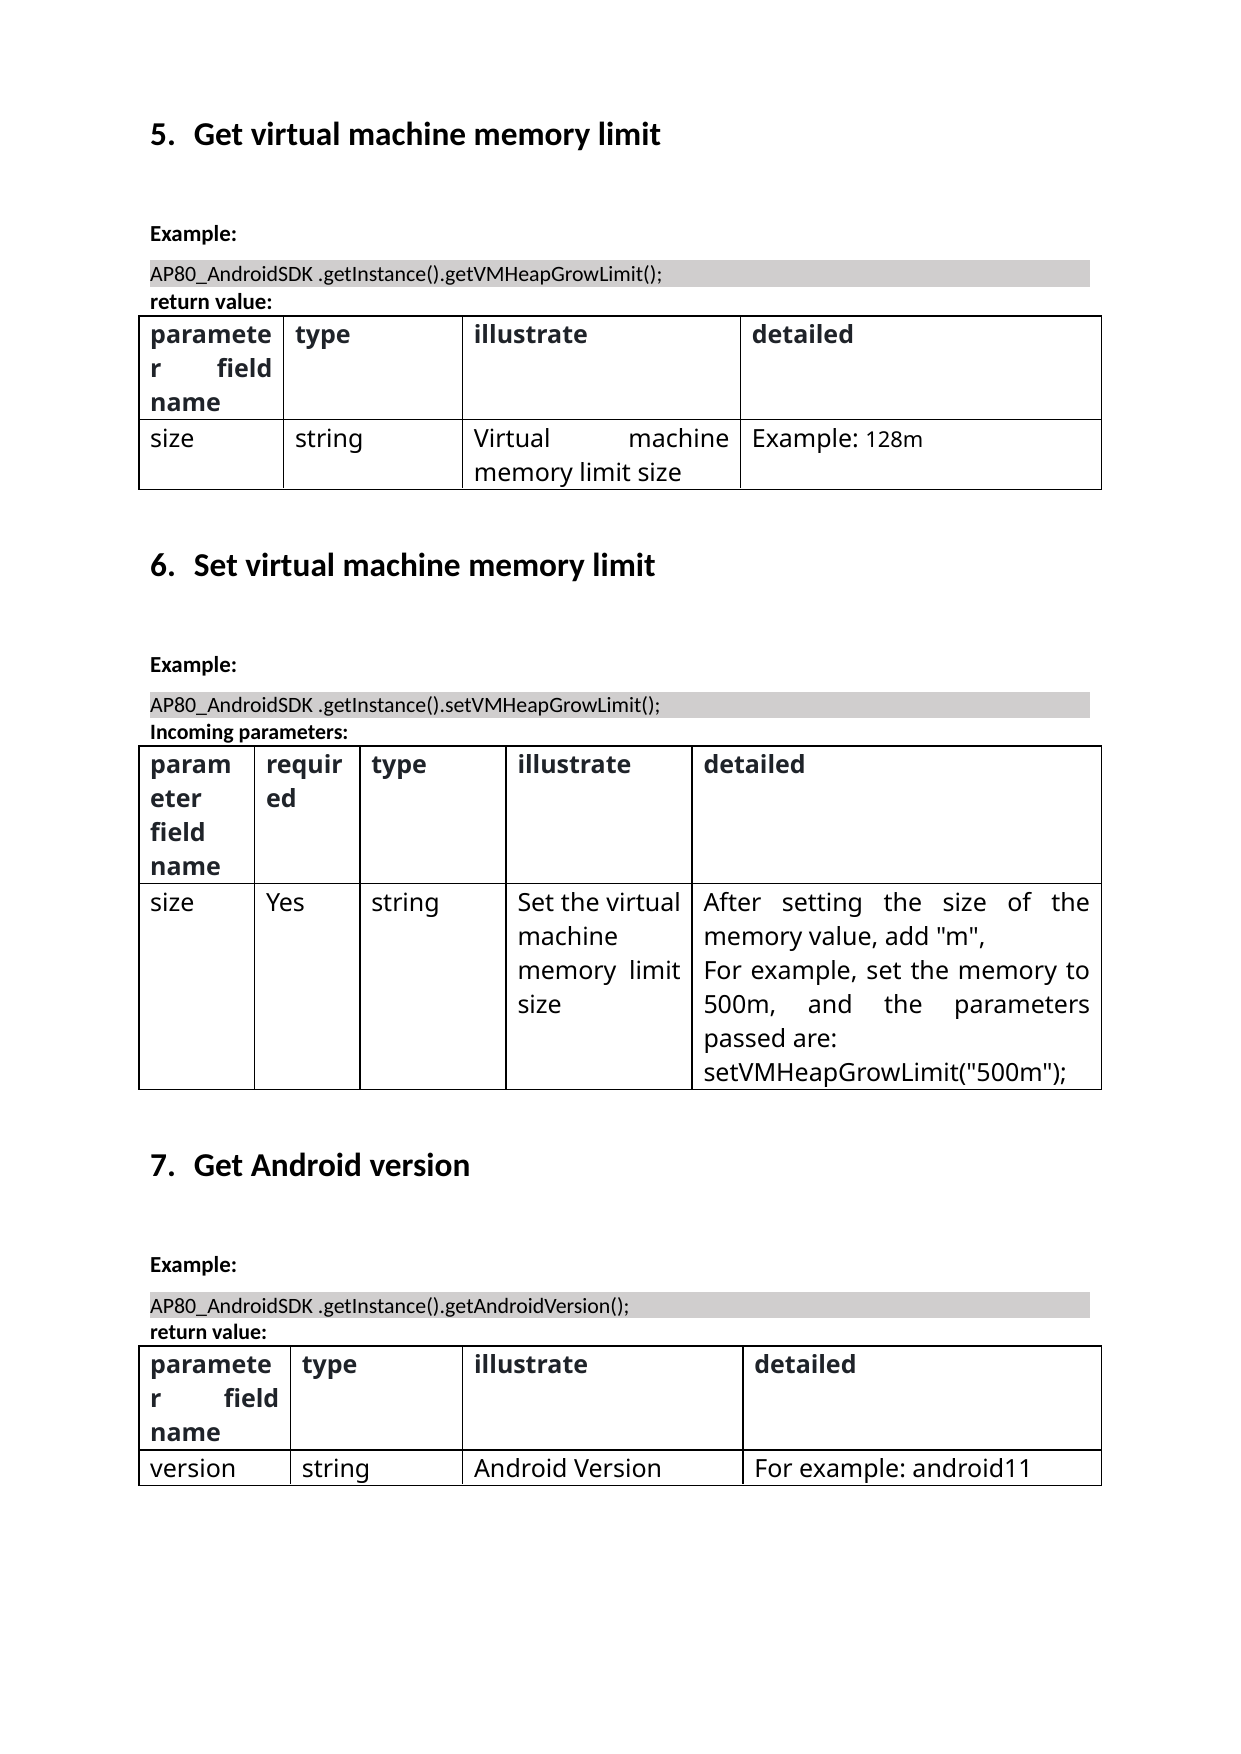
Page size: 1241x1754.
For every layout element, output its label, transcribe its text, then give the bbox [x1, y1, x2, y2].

table_header detailed [744, 1347, 1101, 1449]
table_cell string [291, 1451, 462, 1484]
table_cell Set the virtual machine memory limit size [507, 884, 691, 1089]
table_cell After setting the size of the memory value, add "m", For example, set the memory to 500m, and the parameters passed are: setVMHeapGrowLimit("500m"); [693, 884, 1101, 1089]
table_cell size [140, 420, 283, 488]
table_header type [361, 747, 505, 883]
table_header illustrate [463, 1347, 742, 1449]
table_header illustrate [507, 747, 691, 883]
table_header parameter field name [140, 317, 283, 419]
text AP80_AndroidSDK .getInstance().getVMHeapGrowLimit(); [150, 260, 1090, 287]
text AP80_AndroidSDK .getInstance().getAndroidVersion(); [150, 1292, 1090, 1318]
table_cell Yes [255, 884, 359, 1089]
subtitle Get virtual machine memory limit [150, 112, 1090, 153]
subtitle Example: [150, 1250, 1090, 1278]
subtitle Example: [150, 219, 1090, 247]
table_cell version [140, 1451, 290, 1484]
table_cell Example: 128m [741, 420, 1101, 488]
text return value: [150, 287, 1090, 315]
table_header detailed [741, 317, 1101, 419]
table_header detailed [693, 747, 1101, 883]
table_header illustrate [463, 317, 740, 419]
table_cell string [361, 884, 505, 1089]
table_cell size [140, 884, 254, 1089]
subtitle Get Android version [150, 1144, 1090, 1185]
subtitle Example: [150, 650, 1090, 678]
text Incoming parameters: [150, 718, 1090, 745]
table_header type [291, 1347, 462, 1449]
table_header required [255, 747, 359, 883]
table_cell string [284, 420, 462, 488]
table_header parameter field name [140, 1347, 290, 1449]
table_cell For example: android11 [744, 1451, 1101, 1484]
text return value: [150, 1318, 1090, 1345]
table_cell Android Version [463, 1451, 742, 1484]
table_header parameter field name [140, 747, 254, 883]
table_cell Virtual machine memory limit size [463, 420, 740, 488]
text AP80_AndroidSDK .getInstance().setVMHeapGrowLimit(); [150, 692, 1090, 718]
table_header type [284, 317, 462, 419]
subtitle Set virtual machine memory limit [150, 544, 1090, 584]
